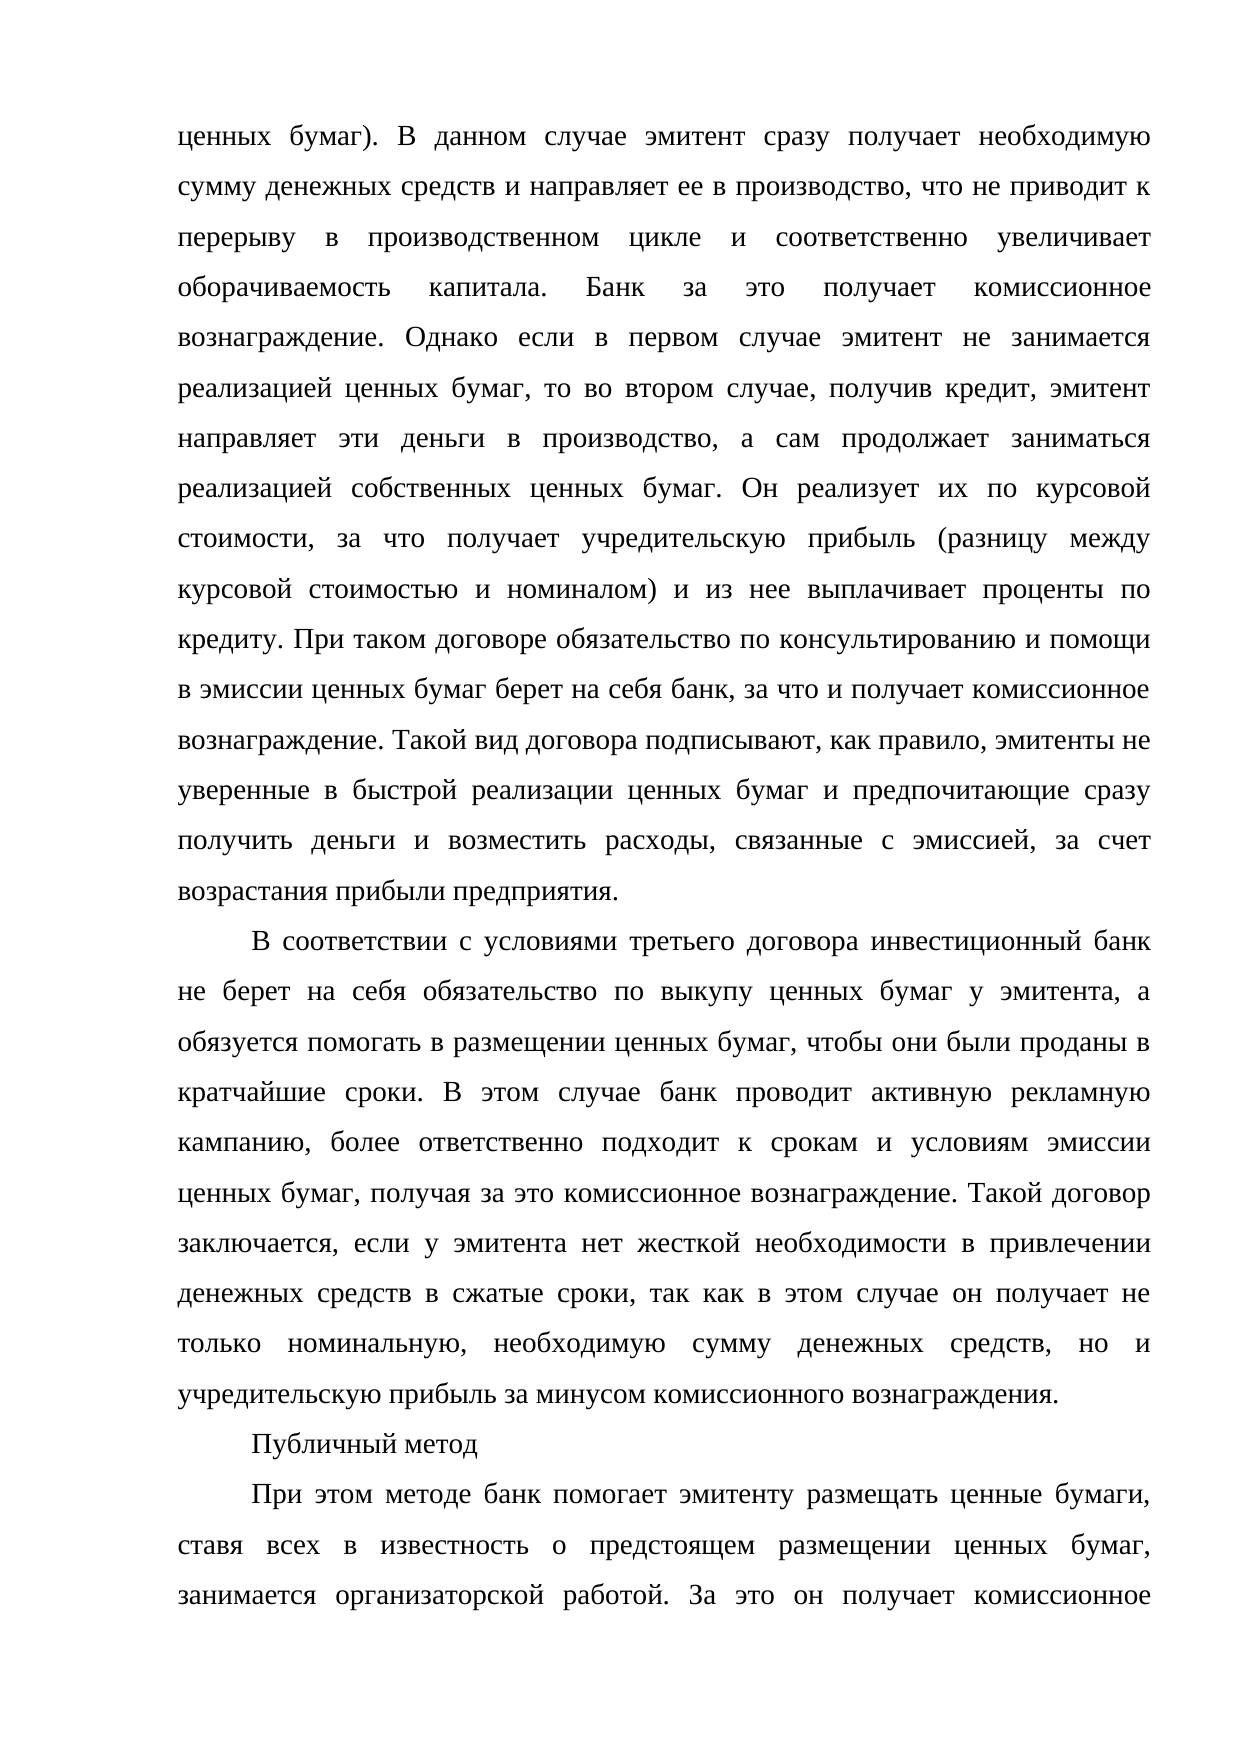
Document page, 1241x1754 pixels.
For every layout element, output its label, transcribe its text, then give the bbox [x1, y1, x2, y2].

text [177, 118, 1152, 906]
text В соответствии с условиями третьего договора инвестиционный банк не берет на себя обязательство по выкупу ценных бумаг у эмитента, а обязуется помогать в размещении ценных бумаг, чтобы они были проданы в кратчайшие сроки. В этом случае банк проводит активную рекламную кампанию, более ответственно подходит к срокам и условиям эмиссии ценных бумаг, получая за это комиссионное вознаграждение. Такой договор заключается, если у эмитента нет жесткой необходимости в привлечении денежных средств в сжатые сроки, так как в этом случае он получает не только номинальную, необходимую сумму денежных средств, но и учредительскую прибыль за минусом комиссионного вознаграждения. [177, 923, 1152, 1409]
text Публичный метод [177, 1426, 1152, 1460]
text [177, 1477, 1152, 1611]
